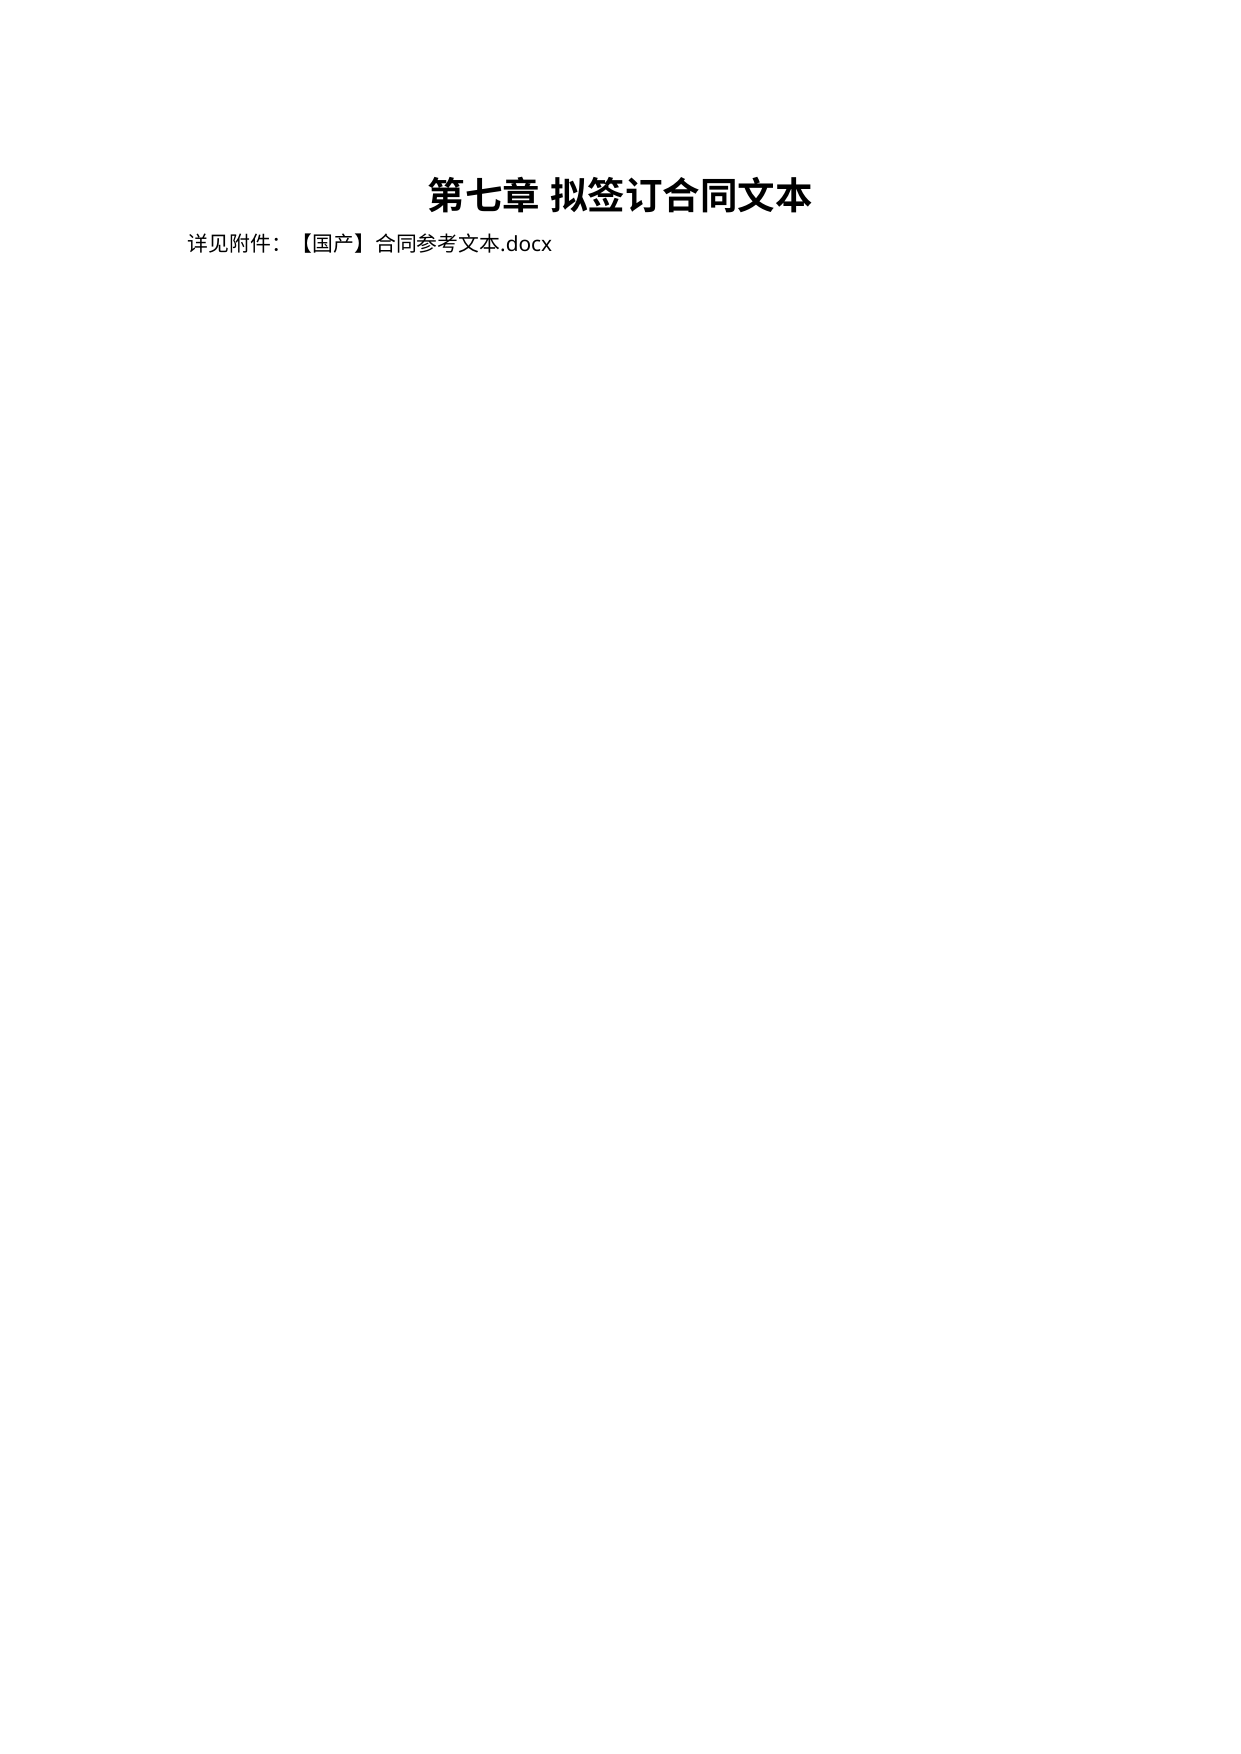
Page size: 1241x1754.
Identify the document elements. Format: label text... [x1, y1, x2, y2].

text 第七章 拟签订合同文本 [187, 162, 1053, 227]
text 详见附件：【国产】合同参考文本.docx [187, 227, 1053, 259]
